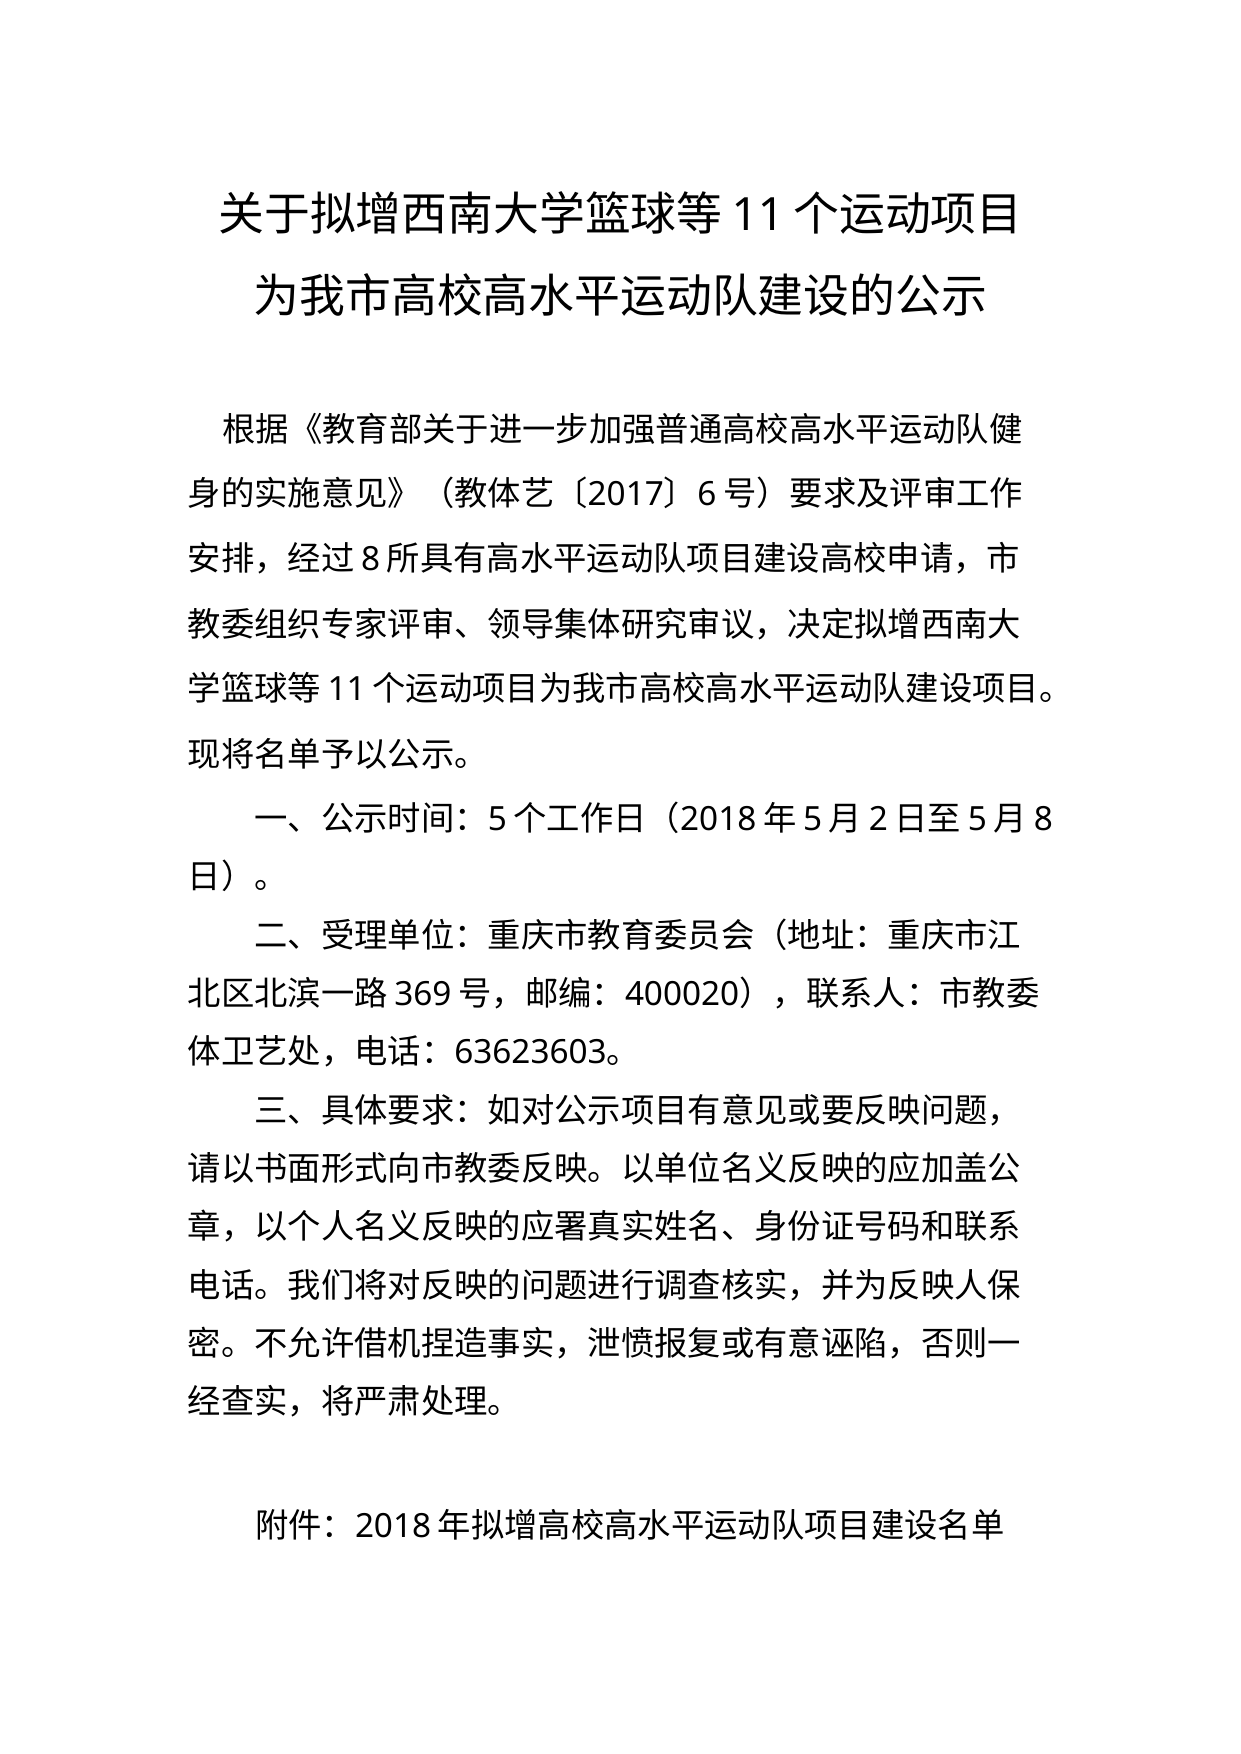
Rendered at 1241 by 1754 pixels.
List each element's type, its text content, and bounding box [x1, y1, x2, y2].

text 根据《教育部关于进一步加强普通高校高水平运动队健身的实施意见》（教体艺〔2017〕6号）要求及评审工作安排，经过8所具有高水平运动队项目建设高校申请，市教委组织专家评审、领导集体研究审议，决定拟增西南大学篮球等11个运动项目为我市高校高水平运动队建设项目。现将名单予以公示。 [187, 394, 1053, 784]
text 日）。 [187, 842, 1053, 901]
text 为我市高校高水平运动队建设的公示 [187, 259, 1053, 326]
text 三、具体要求：如对公示项目有意见或要反映问题，请以书面形式向市教委反映。以单位名义反映的应加盖公章，以个人名义反映的应署真实姓名、身份证号码和联系电话。我们将对反映的问题进行调查核实，并为反映人保密。不允许借机捏造事实，泄愤报复或有意诬陷，否则一经查实，将严肃处理。 [187, 1076, 1053, 1426]
text 关于拟增西南大学篮球等11个运动项目 [187, 162, 1053, 259]
list 一、公示时间：5个工作日（2018年5月2日至5月8 [238, 784, 1053, 842]
text 二、受理单位：重庆市教育委员会（地址：重庆市江北区北滨一路369号，邮编：400020），联系人：市教委体卫艺处，电话：63623603。 [187, 901, 1053, 1076]
text 附件：2018年拟增高校高水平运动队项目建设名单 [187, 1491, 1053, 1556]
